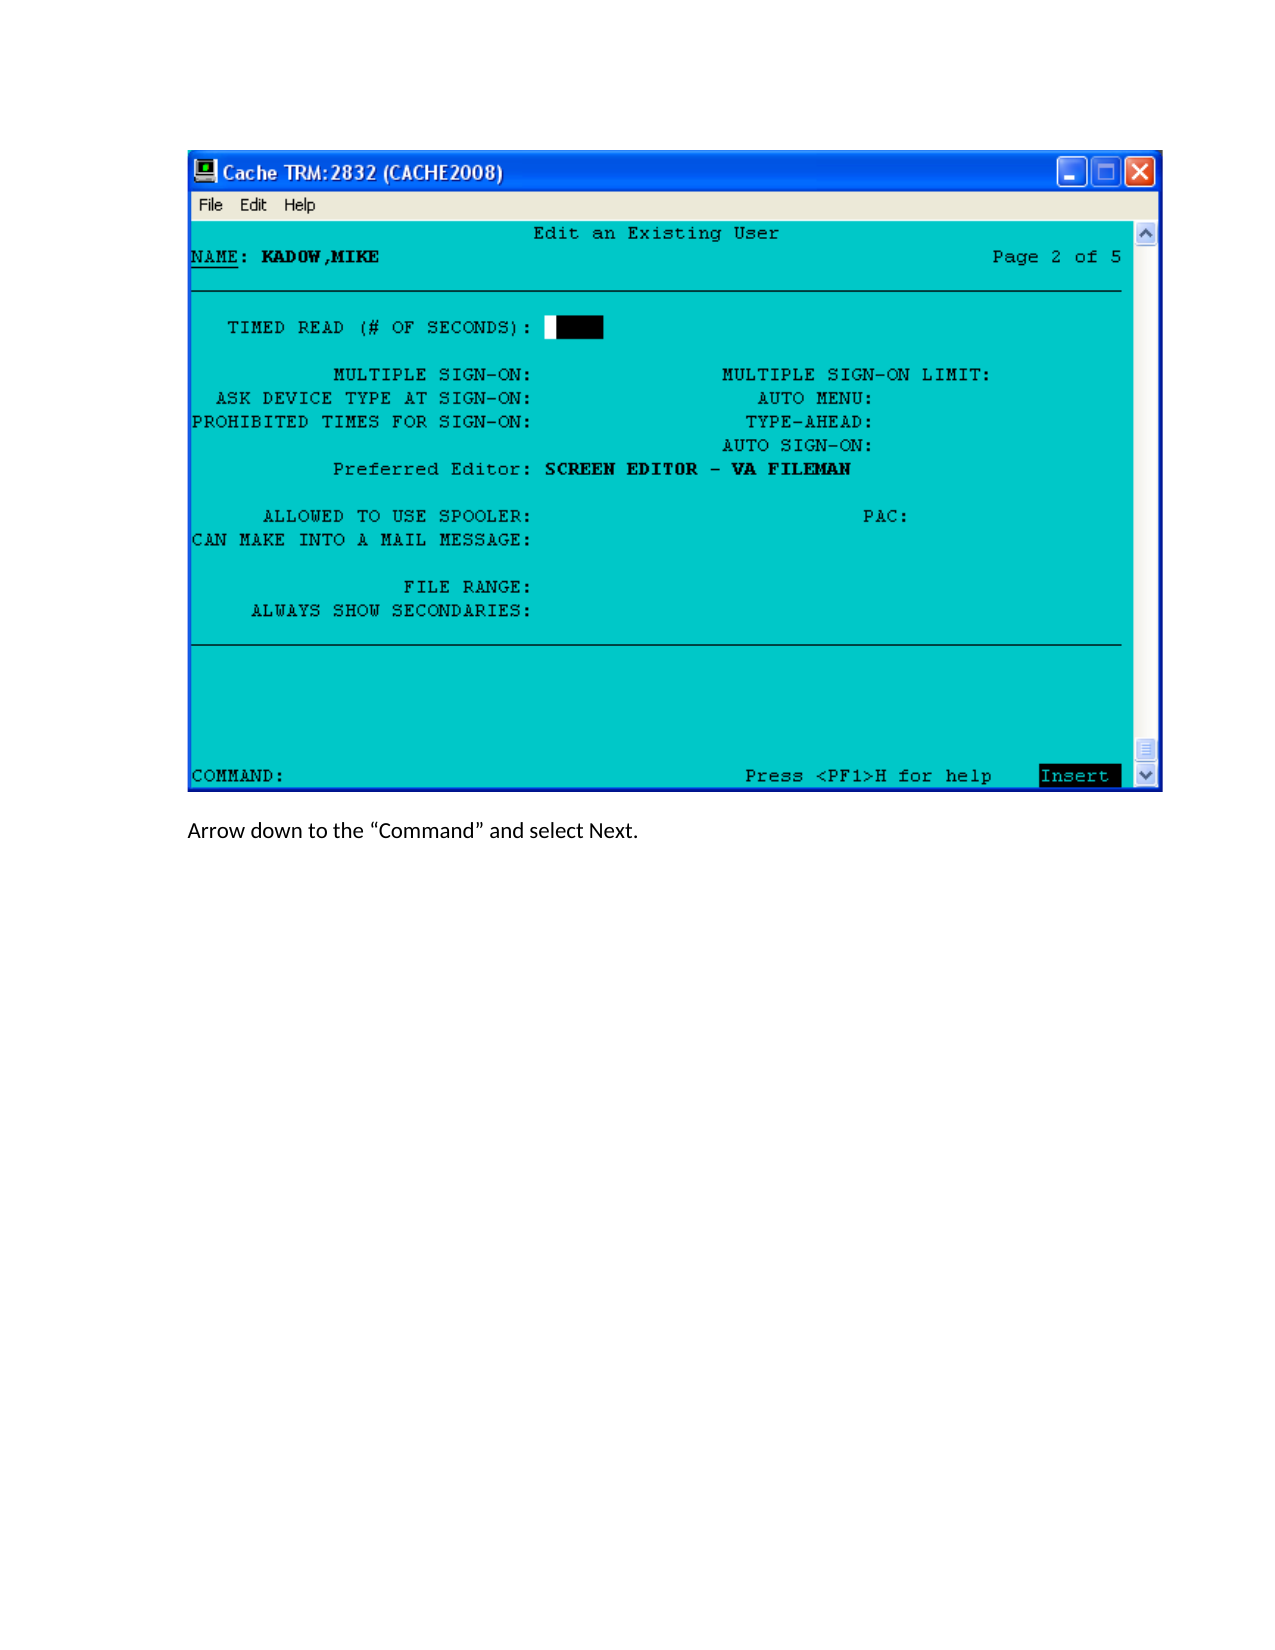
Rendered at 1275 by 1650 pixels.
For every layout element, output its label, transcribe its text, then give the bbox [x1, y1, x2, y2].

picture [187, 150, 1163, 792]
text Arrow down to the “Command” and select Next. [150, 817, 1125, 845]
